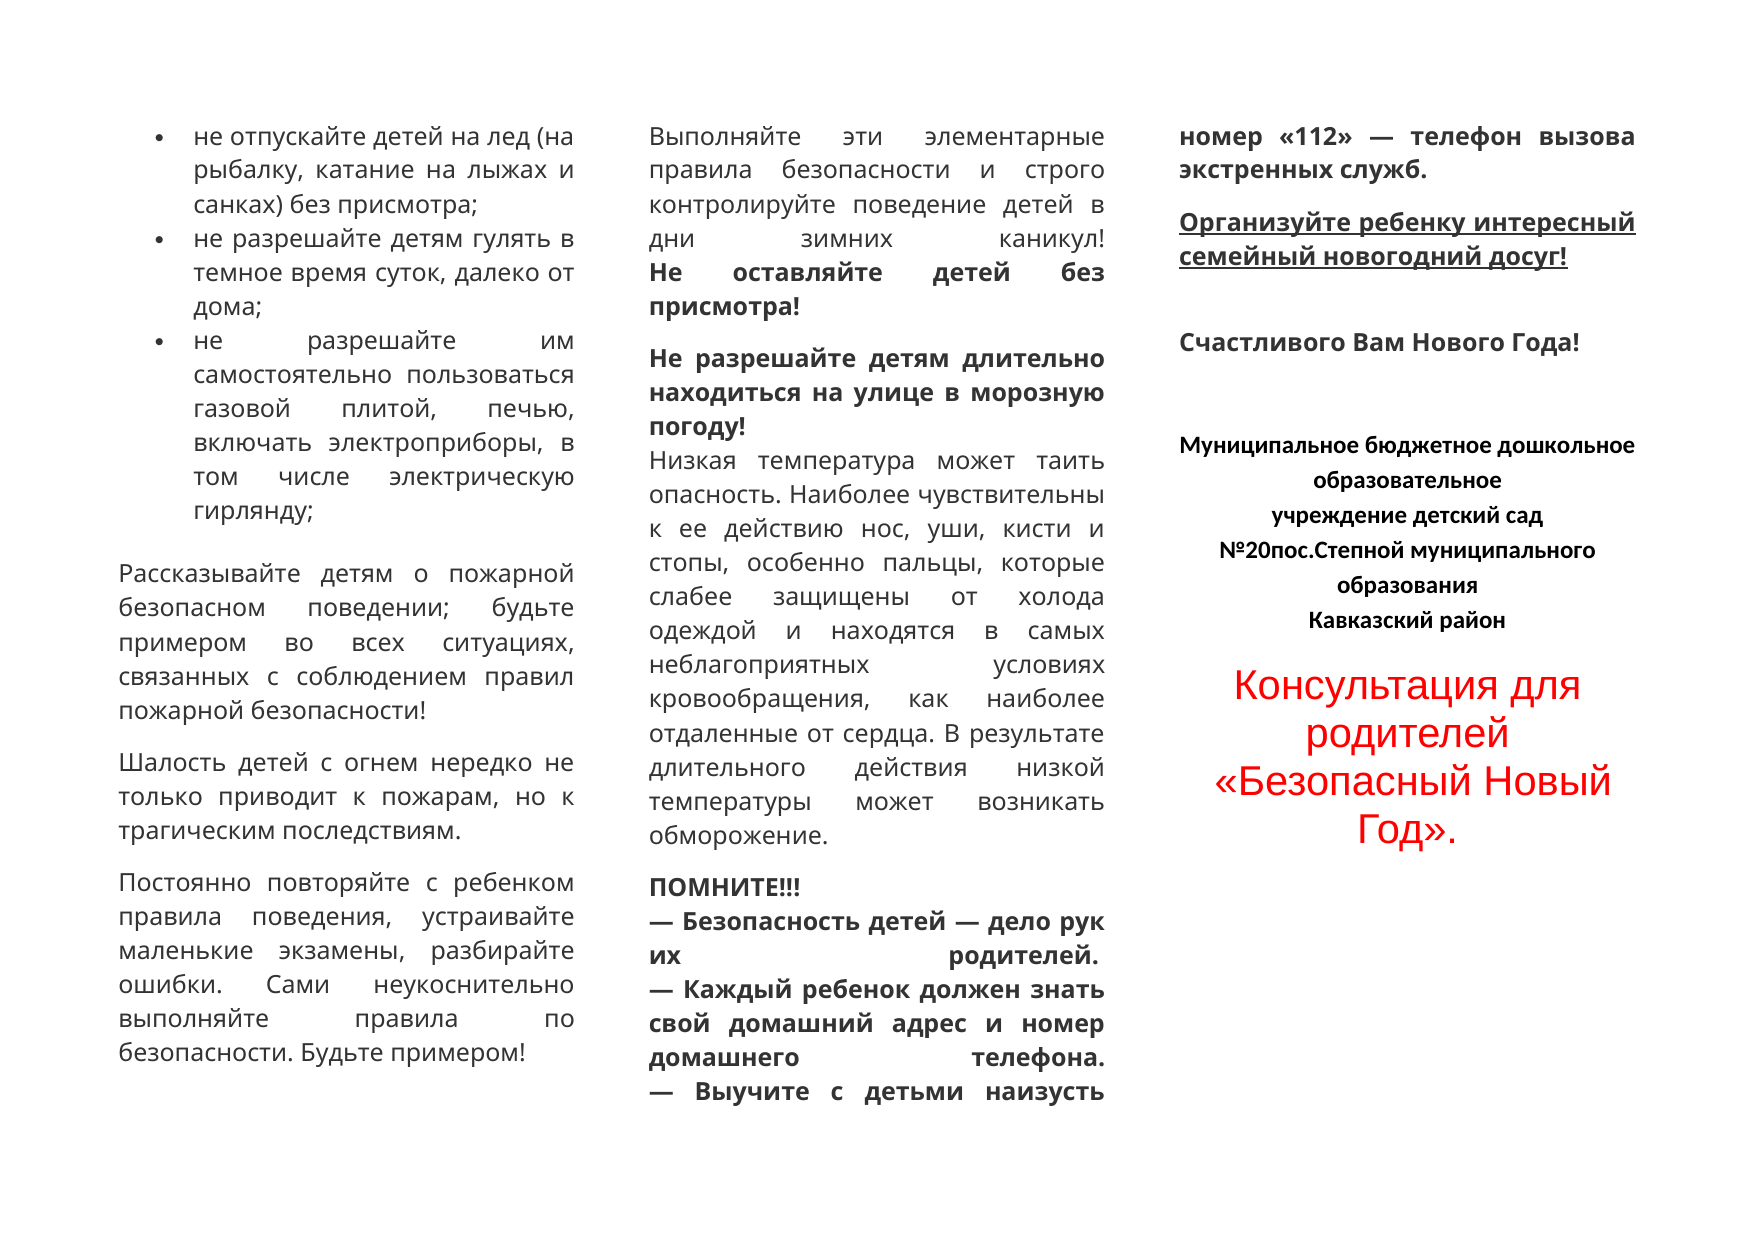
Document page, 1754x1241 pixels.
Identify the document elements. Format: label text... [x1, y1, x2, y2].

text Организуйте ребенку интересный семейный новогодний досуг! [1179, 204, 1636, 233]
text Постоянно повторяйте с ребенком правила поведения, устраивайте маленькие экзамены, разбирайте ошибки. Сами неукоснительно выполняйте правила по безопасности. Будьте примером! [118, 864, 575, 1069]
text Муниципальное бюджетное дошкольное образовательное [1179, 429, 1636, 495]
list не отпускайте детей на лед (на рыбалку, катание на лыжах и санках) без присмотра; [156, 118, 575, 220]
text Выполняйте эти элементарные правила безопасности и строго контролируйте поведение детей в дни зимних каникул! Не оставляйте детей без присмотра! [648, 118, 1105, 322]
text Шалость детей с огнем нередко не только приводит к пожарам, но к трагическим последствиям. [118, 744, 575, 847]
text «Безопасный Новый Год». [1179, 756, 1636, 852]
text учреждение детский сад №20пос.Степной муниципального образования [1179, 499, 1636, 600]
text Консультация для родителей [1179, 660, 1636, 756]
text ПОМНИТЕ!!! — Безопасность детей — дело рук их родителей. — Каждый ребенок должен знать свой домашний адрес и номер домашнего телефона. — Выучите с детьми наизусть номер «112» — телефон вызова экстренных служб. [1179, 118, 1636, 186]
text Счастливого Вам Нового Года! [1179, 290, 1636, 358]
text Рассказывайте детям о пожарной безопасном поведении; будьте примером во всех ситуациях, связанных с соблюдением правил пожарной безопасности! [118, 556, 575, 726]
text Не разрешайте детям длительно находиться на улице в морозную погоду! Низкая температура может таить опасность. Наиболее чувствительны к ее действию нос, уши, кисти и стопы, особенно пальцы, которые слабее защищены от холода одеждой и находятся в самых неблагоприятных условиях кровообращения, как наиболее отдаленные от сердца. В результате длительного действия низкой температуры может возникать обморожение. [648, 341, 1105, 851]
text Организуйте ребенку интересный семейный новогодний досуг! [1179, 235, 1636, 272]
text ПОМНИТЕ!!! — Безопасность детей — дело рук их родителей. — Каждый ребенок должен знать свой домашний адрес и номер домашнего телефона. — Выучите с детьми наизусть номер «112» — телефон вызова экстренных служб. [648, 869, 1105, 1108]
list не разрешайте им самостоятельно пользоваться газовой плитой, печью, включать электроприборы, в том числе электрическую гирлянду; [156, 322, 575, 527]
text Кавказский район [1179, 604, 1636, 635]
list не разрешайте детям гулять в темное время суток, далеко от дома; [156, 220, 575, 322]
